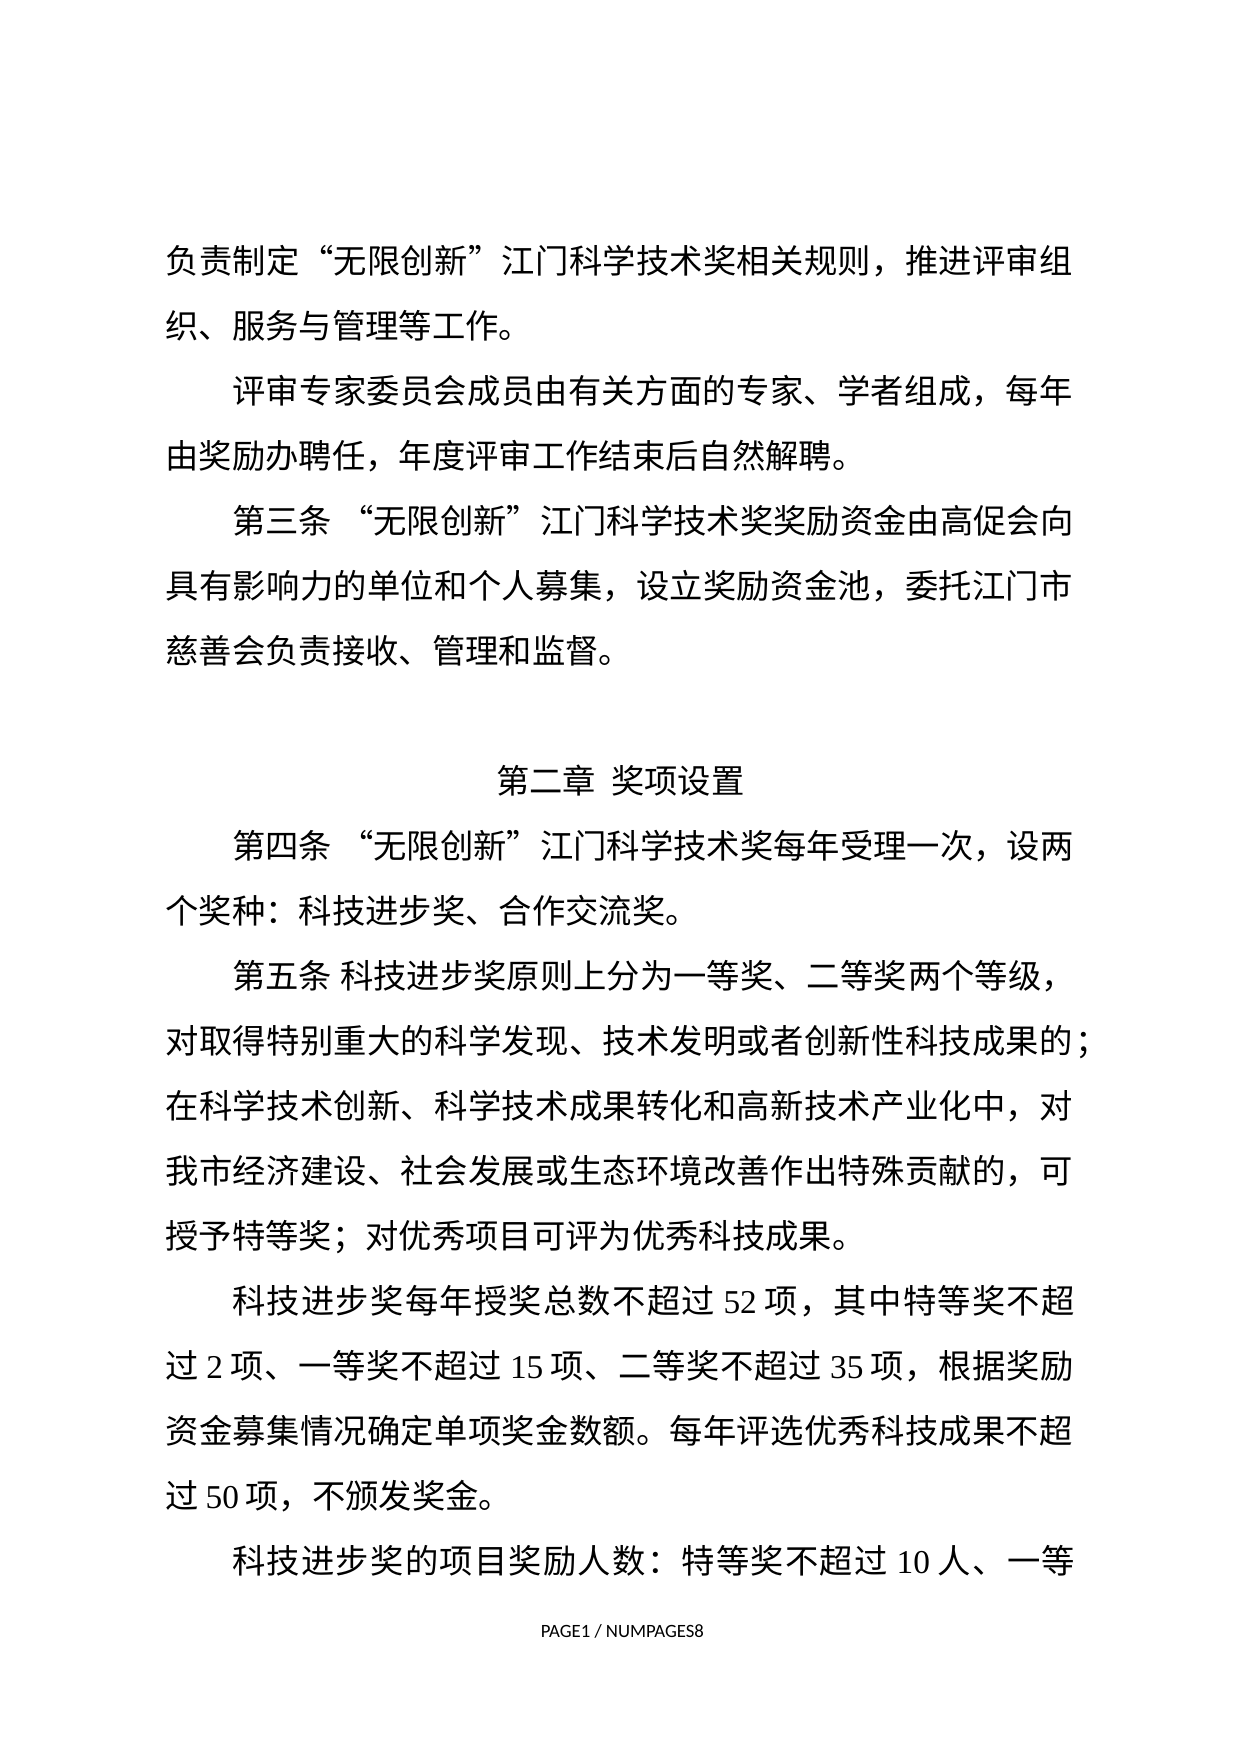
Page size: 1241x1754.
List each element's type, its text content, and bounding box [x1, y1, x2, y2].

text 第三条 “无限创新”江门科学技术奖奖励资金由高促会向具有影响力的单位和个人募集，设立奖励资金池，委托江门市慈善会负责接收、管理和监督。 [165, 487, 1075, 682]
text 评审专家委员会成员由有关方面的专家、学者组成，每年由奖励办聘任，年度评审工作结束后自然解聘。 [165, 357, 1075, 487]
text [165, 1527, 1075, 1592]
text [165, 227, 1075, 357]
text 第五条 科技进步奖原则上分为一等奖、二等奖两个等级，对取得特别重大的科学发现、技术发明或者创新性科技成果的；在科学技术创新、科学技术成果转化和高新技术产业化中，对我市经济建设、社会发展或生态环境改善作出特殊贡献的，可授予特等奖；对优秀项目可评为优秀科技成果。 [165, 942, 1075, 1267]
text 科技进步奖每年授奖总数不超过52项，其中特等奖不超过2项、一等奖不超过15项、二等奖不超过35项，根据奖励资金募集情况确定单项奖金数额。每年评选优秀科技成果不超过50项，不颁发奖金。 [165, 1267, 1075, 1527]
text 第二章 奖项设置 [165, 747, 1075, 812]
text 第四条 “无限创新”江门科学技术奖每年受理一次，设两个奖种：科技进步奖、合作交流奖。 [165, 812, 1075, 942]
